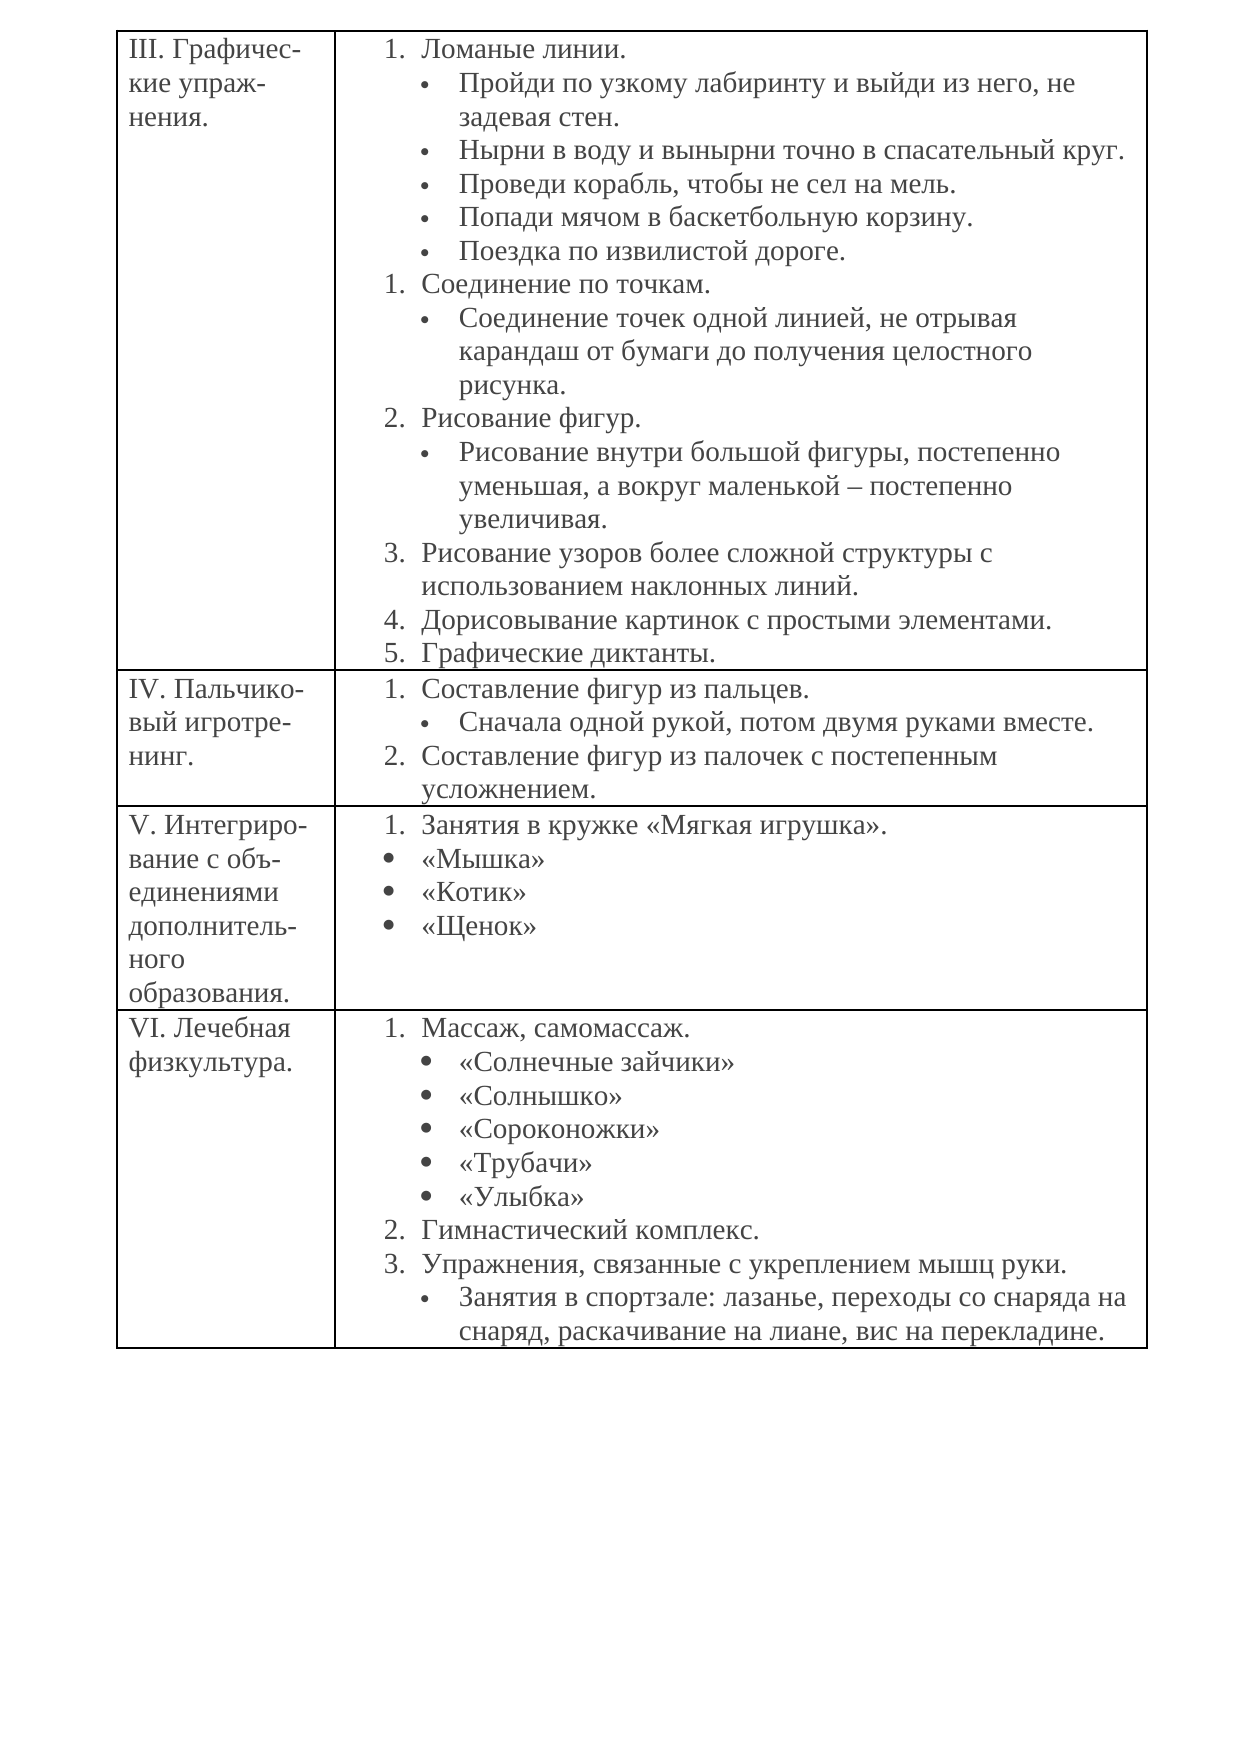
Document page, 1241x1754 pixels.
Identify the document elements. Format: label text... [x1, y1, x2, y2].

table_cell Составление фигур из пальцев. Сначала одной рукой, потом двумя руками вместе. Составление фигур из палочек с постепенным усложнением. [336, 671, 1146, 805]
table_cell III. Графичес-кие упраж-нения. [118, 32, 334, 669]
table_cell Массаж, самомассаж. «Солнечные зайчики» «Солнышко» «Сороконожки» «Трубачи» «Улыбка» Гимнастический комплекс. Упражнения, связанные с укреплением мышц руки. Занятия в спортзале: лазанье, переходы со снаряда на снаряд, раскачивание на лиане, вис на перекладине. [336, 1011, 1146, 1347]
table_cell V. Интегриро-вание с объ-единениями дополнитель-ного образования. [118, 807, 334, 1008]
table_cell Занятия в кружке «Мягкая игрушка». «Мышка» «Котик» «Щенок» [336, 807, 1146, 1008]
table_cell Ломаные линии. Пройди по узкому лабиринту и выйди из него, не задевая стен. Нырни в воду и вынырни точно в спасательный круг. Проведи корабль, чтобы не сел на мель. Попади мячом в баскетбольную корзину. Поездка по извилистой дороге. Соединение по точкам. Соединение точек одной линией, не отрывая карандаш от бумаги до получения целостного рисунка. Рисование фигур. Рисование внутри большой фигуры, постепенно уменьшая, а вокруг маленькой – постепенно увеличивая. Рисование узоров более сложной структуры с использованием наклонных линий. Дорисовывание картинок с простыми элементами. Графические диктанты. [336, 32, 1146, 669]
table_cell VI. Лечебная физкультура. [118, 1011, 334, 1347]
table_cell IV. Пальчико-вый игротре-нинг. [118, 671, 334, 805]
